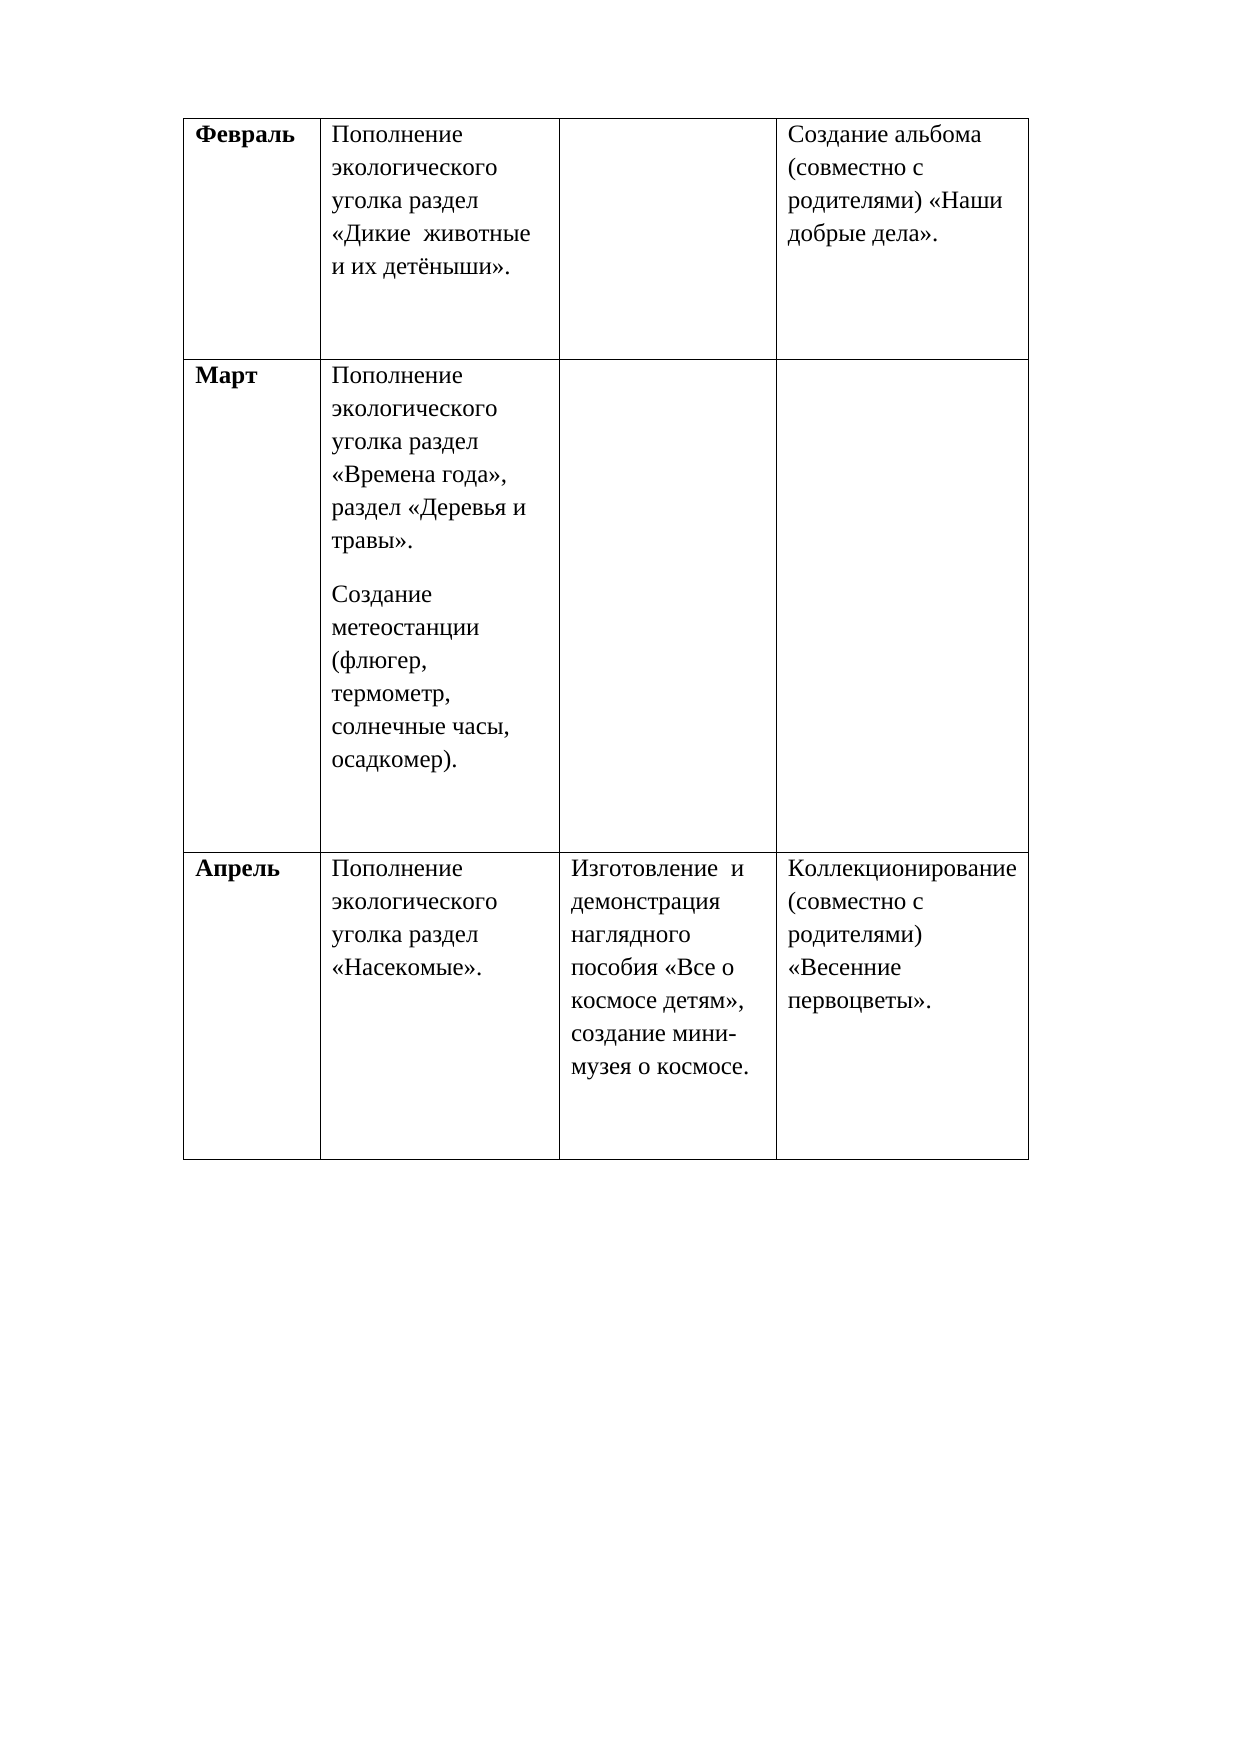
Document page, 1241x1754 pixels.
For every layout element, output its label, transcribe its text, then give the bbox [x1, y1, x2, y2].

table_cell [777, 360, 1028, 852]
table_cell [560, 119, 776, 359]
table_cell Коллекционирование (совместно с родителями) «Весенние первоцветы». [777, 853, 1028, 1159]
table_cell Пополнение экологического уголка раздел «Дикие животные и их детёныши». [321, 119, 559, 359]
table_cell Февраль [184, 119, 320, 359]
table_cell [560, 360, 776, 852]
table_cell Создание альбома (совместно с родителями) «Наши добрые дела». [777, 119, 1028, 359]
table_cell Пополнение экологического уголка раздел «Времена года», раздел «Деревья и травы». Создание метеостанции (флюгер, термометр, солнечные часы, осадкомер). [321, 360, 559, 852]
table_cell Апрель [184, 853, 320, 1159]
table_cell Март [184, 360, 320, 852]
table_cell Изготовление и демонстрация наглядного пособия «Все о космосе детям», создание мини-музея о космосе. [560, 853, 776, 1159]
table_cell Пополнение экологического уголка раздел «Насекомые». [321, 853, 559, 1159]
